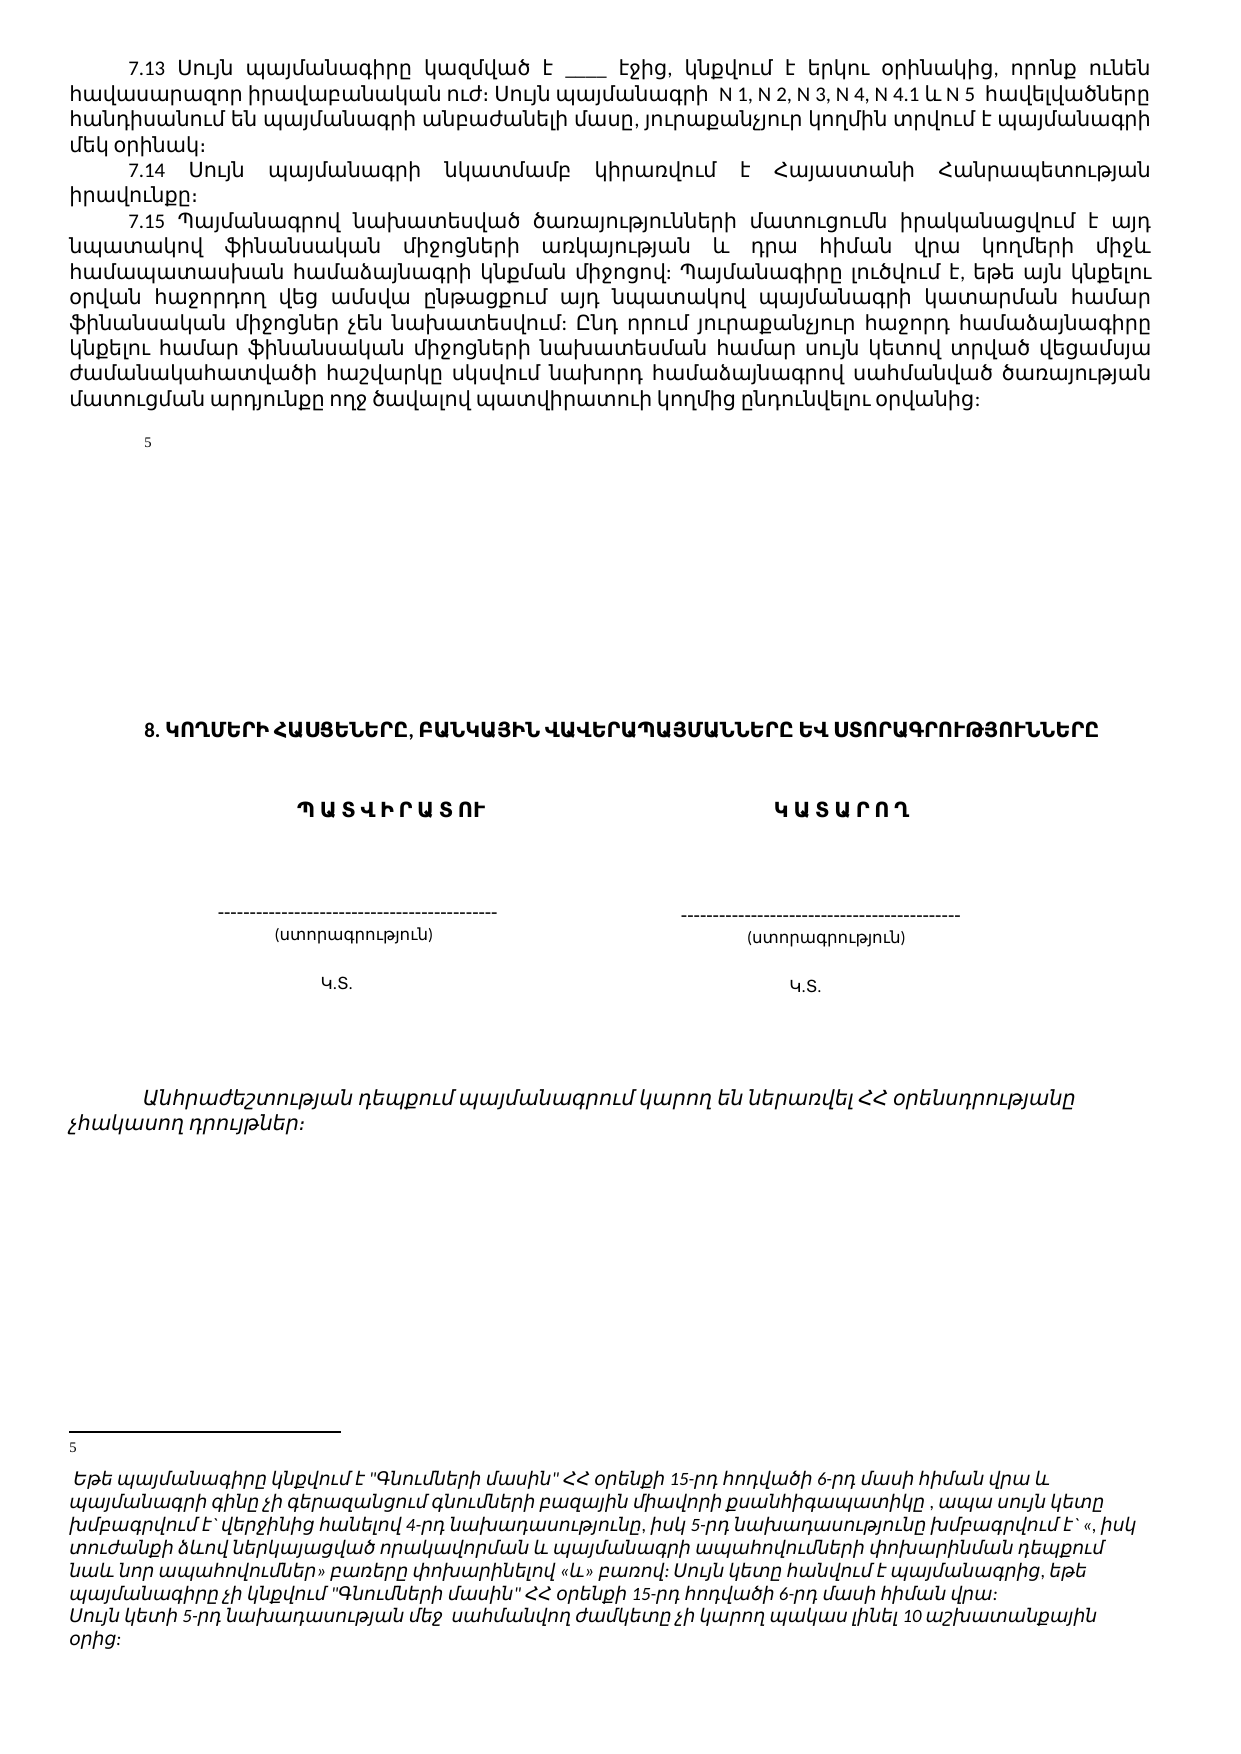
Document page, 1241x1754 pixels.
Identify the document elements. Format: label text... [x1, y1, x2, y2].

text 8. ԿՈՂՄԵՐԻ ՀԱՍՑԵՆԵՐԸ, ԲԱՆԿԱՅԻՆ ՎԱՎԵՐԱՊԱՅՄԱՆՆԵՐԸ ԵՎ ՍՏՈՐԱԳՐՈՒԹՅՈՒՆՆԵՐԸ [69, 718, 1152, 743]
text 7.14 Սույն պայմանագրի նկատմամբ կիրառվում է Հայաստանի Հանրապետության իրավունքը։ [69, 157, 1152, 208]
table_header Պ Ա Տ Վ Ի Ր Ա Տ ՈՒ -------------------------------------------- (ստորագրություն) Կ.Տ. [155, 797, 627, 1060]
text Անհրաժեշտության դեպքում պայմանագրում կարող են ներառվել ՀՀ օրենսդրությանը չհակասող դրույթներ։ [69, 1085, 1152, 1136]
table_header Կ Ա Տ Ա Ր Ո Ղ -------------------------------------------- (ստորագրություն) Կ.Տ. [627, 797, 1056, 1060]
text 7.15 Պայմանագրով նախատեսված ծառայությունների մատուցումն իրականացվում է այդ նպատակով ֆինանսական միջոցների առկայության և դրա հիման վրա կողմերի միջև համապատասխան համաձայնագրի կնքման միջոցով: Պայմանագիրը լուծվում է, եթե այն կնքելու օրվան հաջորդող վեց ամսվա ընթացքում այդ նպատակով պայմանագրի կատարման համար ֆինանսական միջոցներ չեն նախատեսվում: Ընդ որում յուրաքանչյուր հաջորդ համաձայնագիրը կնքելու համար ֆինանսական միջոցների նախատեսման համար սույն կետով տրված վեցամսյա ժամանակահատվածի հաշվարկը սկսվում նախորդ համաձայնագրով սահմանված ծառայության մատուցման արդյունքը ողջ ծավալով պատվիրատուի կողմից ընդունվելու օրվանից: [69, 208, 1152, 411]
text 7.13 Սույն պայմանագիրը կազմված է ____ էջից, կնքվում է երկու օրինակից, որոնք ունեն հավասարազոր իրավաբանական ուժ։ Սույն պայմանագրի N 1, N 2, N 3, N 4, N 4.1 և N 5 հավելվածները հանդիսանում են պայմանագրի անբաժանելի մասը, յուրաքանչյուր կողմին տրվում է պայմանագրի մեկ օրինակ։ [69, 56, 1152, 157]
